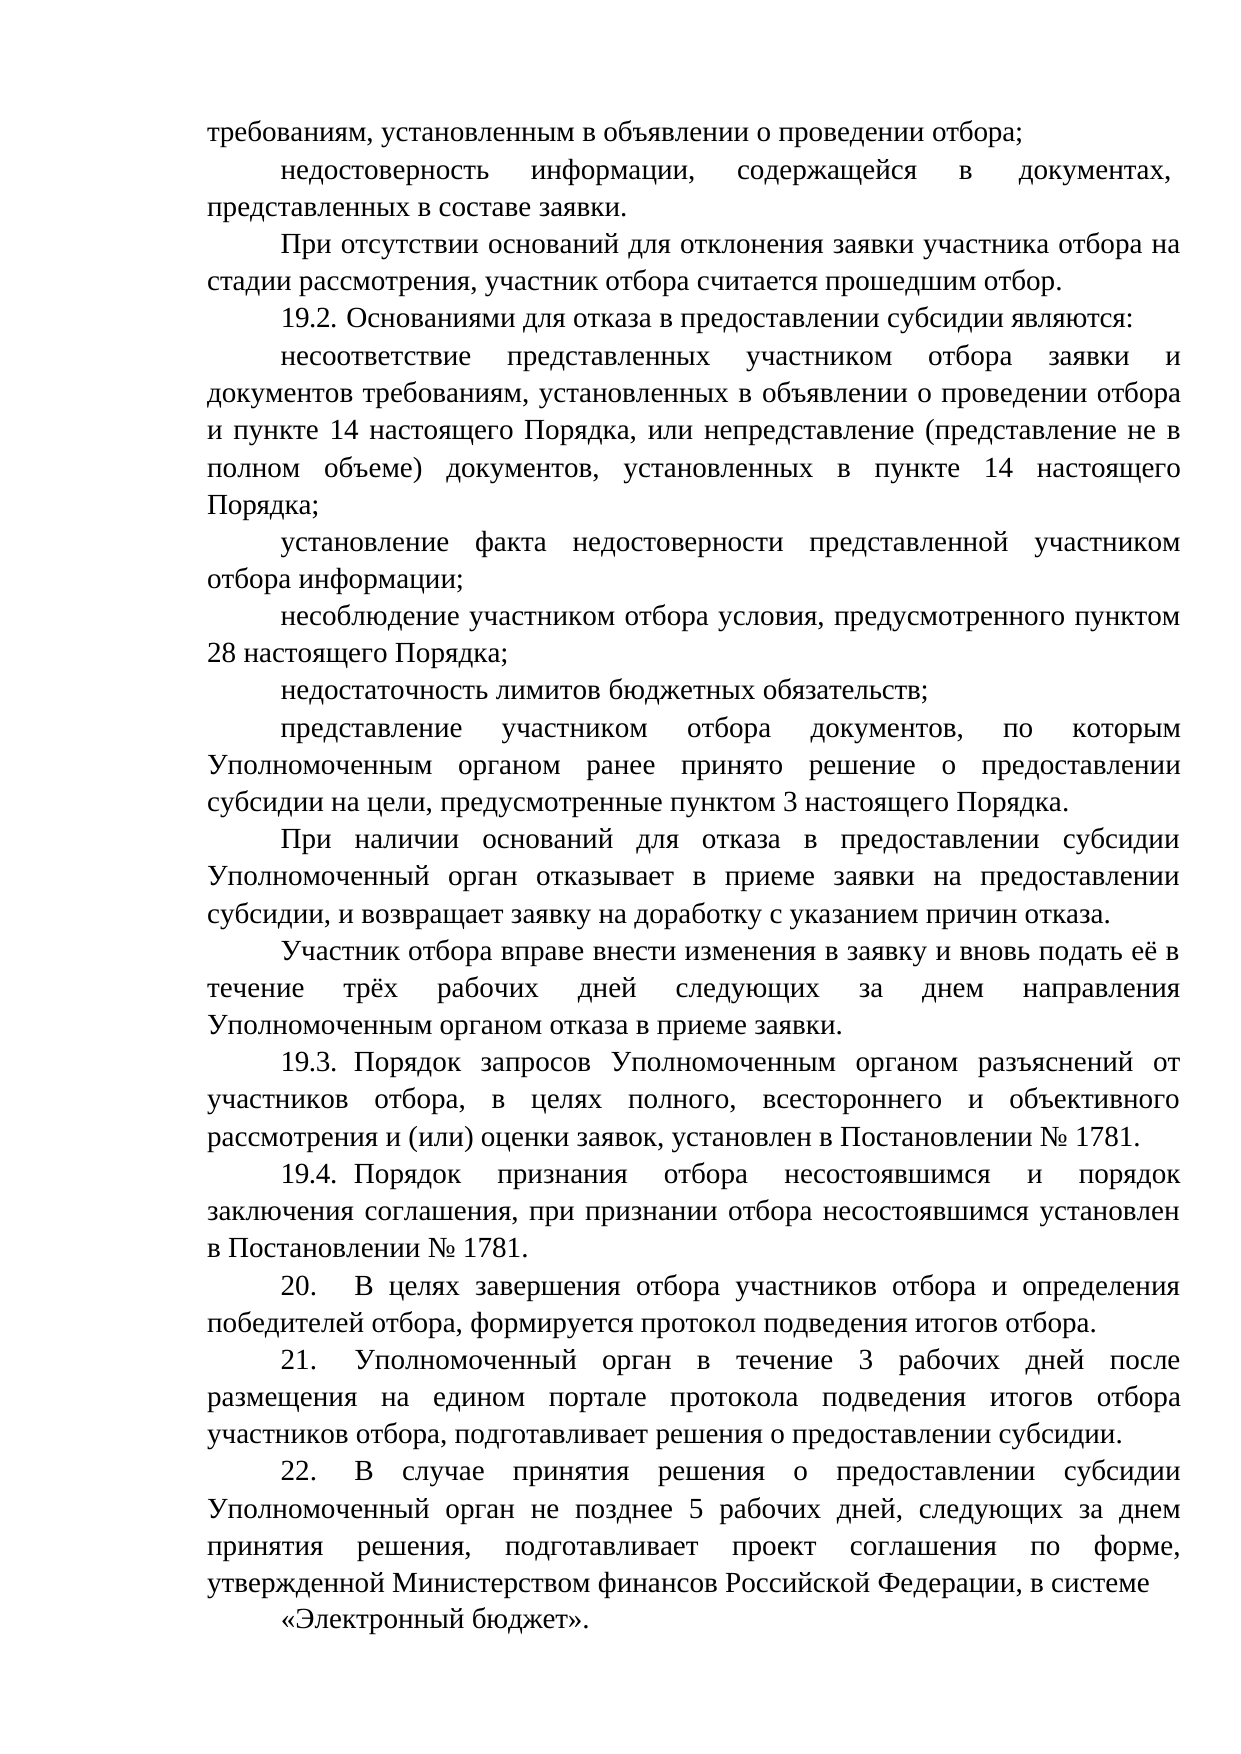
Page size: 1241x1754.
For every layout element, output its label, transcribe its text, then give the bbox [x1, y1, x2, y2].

text При наличии оснований для отказа в предоставлении субсидии Уполномоченный орган отказывает в приеме заявки на предоставлении субсидии, и возвращает заявку на доработку с указанием причин отказа. [207, 821, 1181, 929]
text При отсутствии оснований для отклонения заявки участника отбора на стадии рассмотрения, участник отбора считается прошедшим отбор. [207, 226, 1181, 297]
text несоблюдение участником отбора условия, предусмотренного пунктом 28 настоящего Порядка; [207, 598, 1181, 669]
text «Электронный бюджет». [281, 1602, 1196, 1636]
list Основаниями для отказа в предоставлении субсидии являются: [281, 301, 1196, 334]
list Порядок признания отбора несостоявшимся и порядок заключения соглашения, при признании отбора несостоявшимся установлен в Постановлении № 1781. [207, 1156, 1181, 1264]
list Уполномоченный орган в течение 3 рабочих дней после размещения на едином портале протокола подведения итогов отбора участников отбора, подготавливает решения о предоставлении субсидии. [207, 1342, 1181, 1450]
text недостоверность информации, содержащейся в документах, представленных в составе заявки. [207, 152, 1171, 223]
list В целях завершения отбора участников отбора и определения победителей отбора, формируется протокол подведения итогов отбора. [207, 1268, 1181, 1338]
text Участник отбора вправе внести изменения в заявку и вновь подать её в течение трёх рабочих дней следующих за днем направления Уполномоченным органом отказа в приеме заявки. [207, 933, 1181, 1041]
text установление факта недостоверности представленной участником отбора информации; [207, 524, 1181, 595]
list Порядок запросов Уполномоченным органом разъяснений от участников отбора, в целях полного, всестороннего и объективного рассмотрения и (или) оценки заявок, установлен в Постановлении № 1781. [207, 1044, 1181, 1152]
text требованиям, установленным в объявлении о проведении отбора; [207, 114, 1196, 148]
text несоответствие представленных участником отбора заявки и документов требованиям, установленных в объявлении о проведении отбора и пункте 14 настоящего Порядка, или непредставление (представление не в полном объеме) документов, установленных в пункте 14 настоящего Порядка; [207, 338, 1182, 520]
list В случае принятия решения о предоставлении субсидии Уполномоченный орган не позднее 5 рабочих дней, следующих за днем принятия решения, подготавливает проект соглашения по форме, утвержденной Министерством финансов Российской Федерации, в системе [207, 1453, 1182, 1599]
text недостаточность лимитов бюджетных обязательств; [281, 673, 1196, 706]
text представление участником отбора документов, по которым Уполномоченным органом ранее принято решение о предоставлении субсидии на цели, предусмотренные пунктом 3 настоящего Порядка. [207, 710, 1181, 818]
